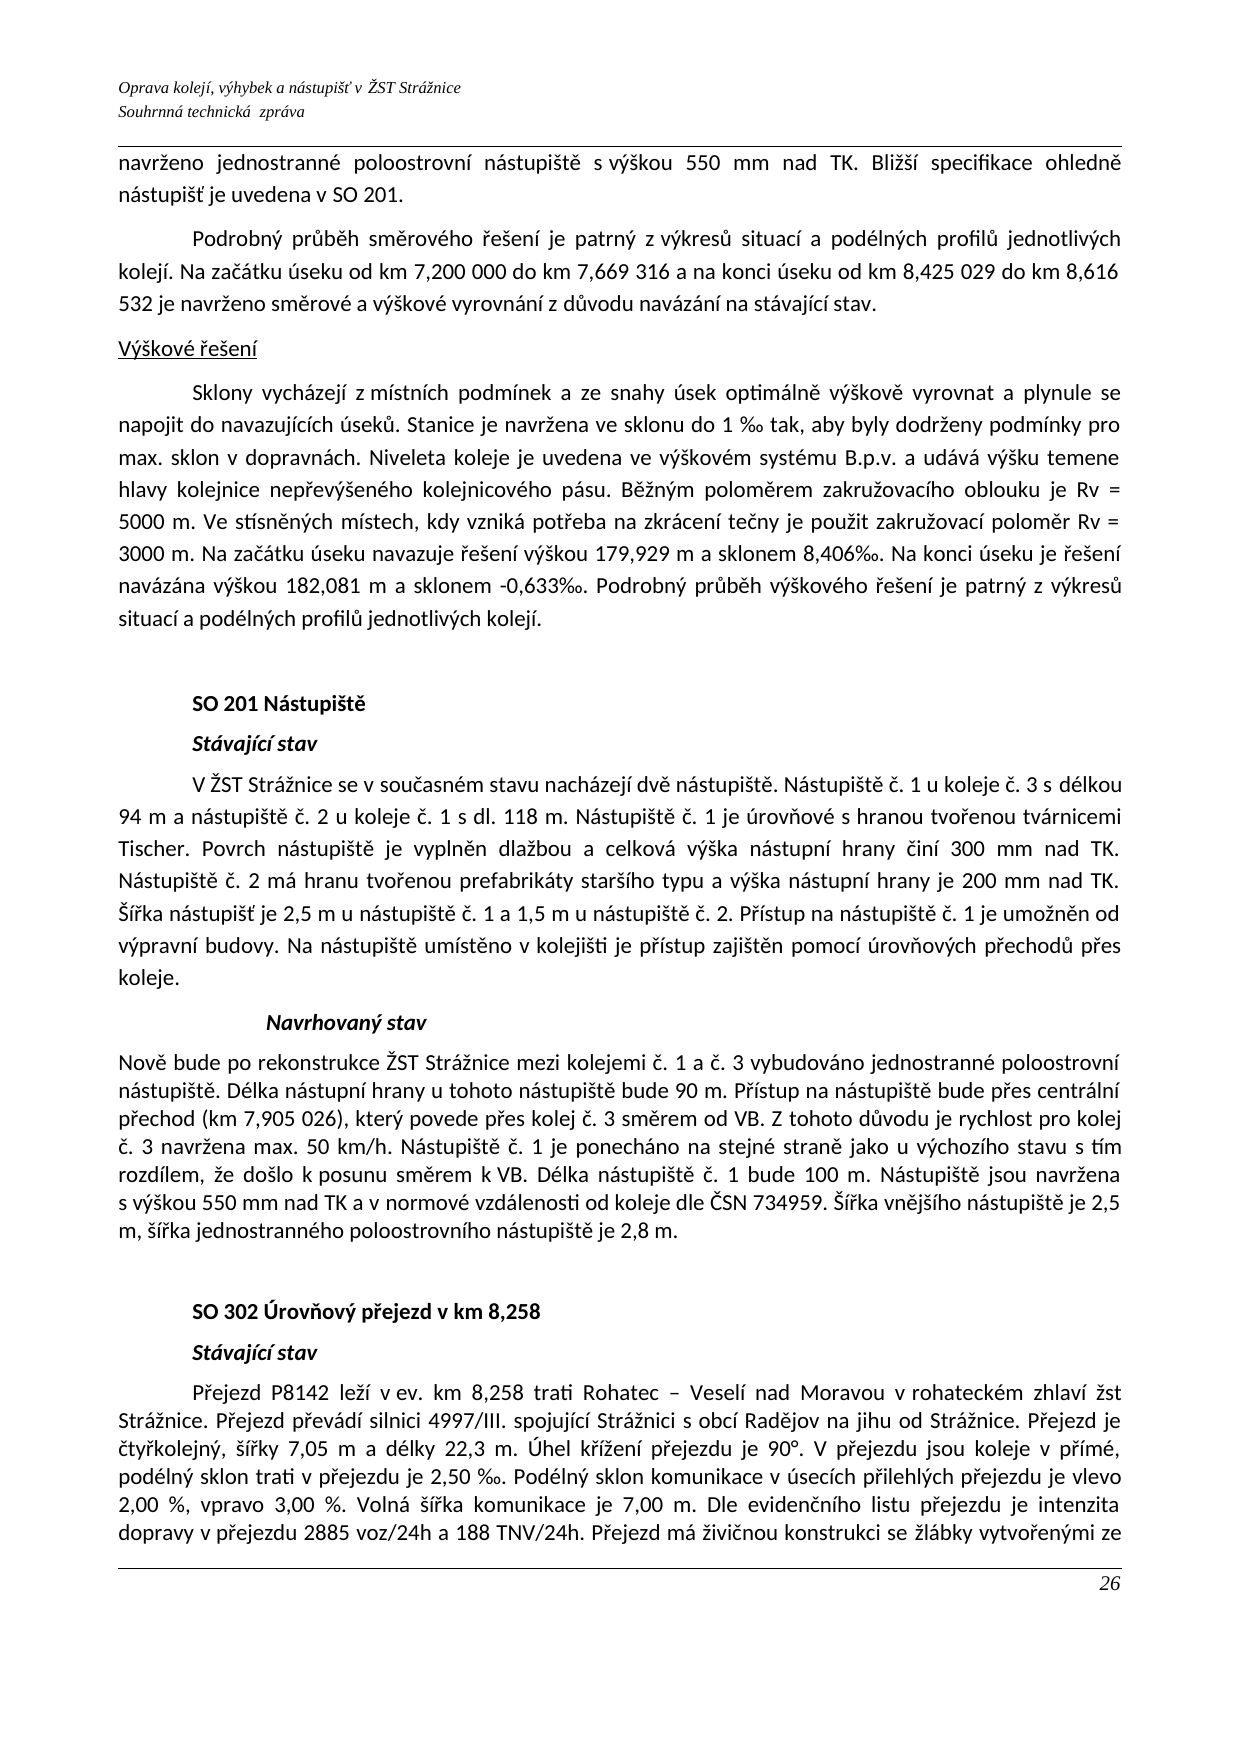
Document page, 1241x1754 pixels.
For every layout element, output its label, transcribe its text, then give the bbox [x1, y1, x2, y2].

text V ŽST Strážnice se v současném stavu nacházejí dvě nástupiště. Nástupiště č. 1 u koleje č. 3 s délkou 94 m a nástupiště č. 2 u koleje č. 1 s dl. 118 m. Nástupiště č. 1 je úrovňové s hranou tvořenou tvárnicemi Tischer. Povrch nástupiště je vyplněn dlažbou a celková výška nástupní hrany činí 300 mm nad TK. Nástupiště č. 2 má hranu tvořenou prefabrikáty staršího typu a výška nástupní hrany je 200 mm nad TK. Šířka nástupišť je 2,5 m u nástupiště č. 1 a 1,5 m u nástupiště č. 2. Přístup na nástupiště č. 1 je umožněn od výpravní budovy. Na nástupiště umístěno v kolejišti je přístup zajištěn pomocí úrovňových přechodů přes koleje. [118, 770, 1122, 991]
text SO 201 Nástupiště [88, 689, 1152, 717]
text Výškové řešení [118, 334, 1122, 362]
text SO 302 Úrovňový přejezd v km 8,258 [88, 1297, 1152, 1325]
text Podrobný průběh směrového řešení je patrný z výkresů situací a podélných profilů jednotlivých kolejí. Na začátku úseku od km 7,200 000 do km 7,669 316 a na konci úseku od km 8,425 029 do km 8,616 532 je navrženo směrové a výškové vyrovnání z důvodu navázání na stávající stav. [118, 224, 1122, 317]
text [118, 1378, 1122, 1547]
text Nově bude po rekonstrukce ŽST Strážnice mezi kolejemi č. 1 a č. 3 vybudováno jednostranné poloostrovní nástupiště. Délka nástupní hrany u tohoto nástupiště bude 90 m. Přístup na nástupiště bude přes centrální přechod (km 7,905 026), který povede přes kolej č. 3 směrem od VB. Z tohoto důvodu je rychlost pro kolej č. 3 navržena max. 50 km/h. Nástupiště č. 1 je ponecháno na stejné straně jako u výchozího stavu s tím rozdílem, že došlo k posunu směrem k VB. Délka nástupiště č. 1 bude 100 m. Nástupiště jsou navržena s výškou 550 mm nad TK a v normové vzdálenosti od koleje dle ČSN 734959. Šířka vnějšího nástupiště je 2,5 m, šířka jednostranného poloostrovního nástupiště je 2,8 m. [118, 1048, 1122, 1244]
text Navrhovaný stav [88, 1008, 1152, 1036]
text Stávající stav [88, 1338, 1152, 1366]
text Sklony vycházejí z místních podmínek a ze snahy úsek optimálně výškově vyrovnat a plynule se napojit do navazujících úseků. Stanice je navržena ve sklonu do 1 ‰ tak, aby byly dodrženy podmínky pro max. sklon v dopravnách. Niveleta koleje je uvedena ve výškovém systému B.p.v. a udává výšku temene hlavy kolejnice nepřevýšeného kolejnicového pásu. Běžným poloměrem zakružovacího oblouku je Rv = 5000 m. Ve stísněných místech, kdy vzniká potřeba na zkrácení tečny je použit zakružovací poloměr Rv = 3000 m. Na začátku úseku navazuje řešení výškou 179,929 m a sklonem 8,406‰. Na konci úseku je řešení navázána výškou 182,081 m a sklonem -0,633‰. Podrobný průběh výškového řešení je patrný z výkresů situací a podélných profilů jednotlivých kolejí. [118, 378, 1122, 632]
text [118, 148, 1122, 208]
text Stávající stav [88, 729, 1152, 757]
